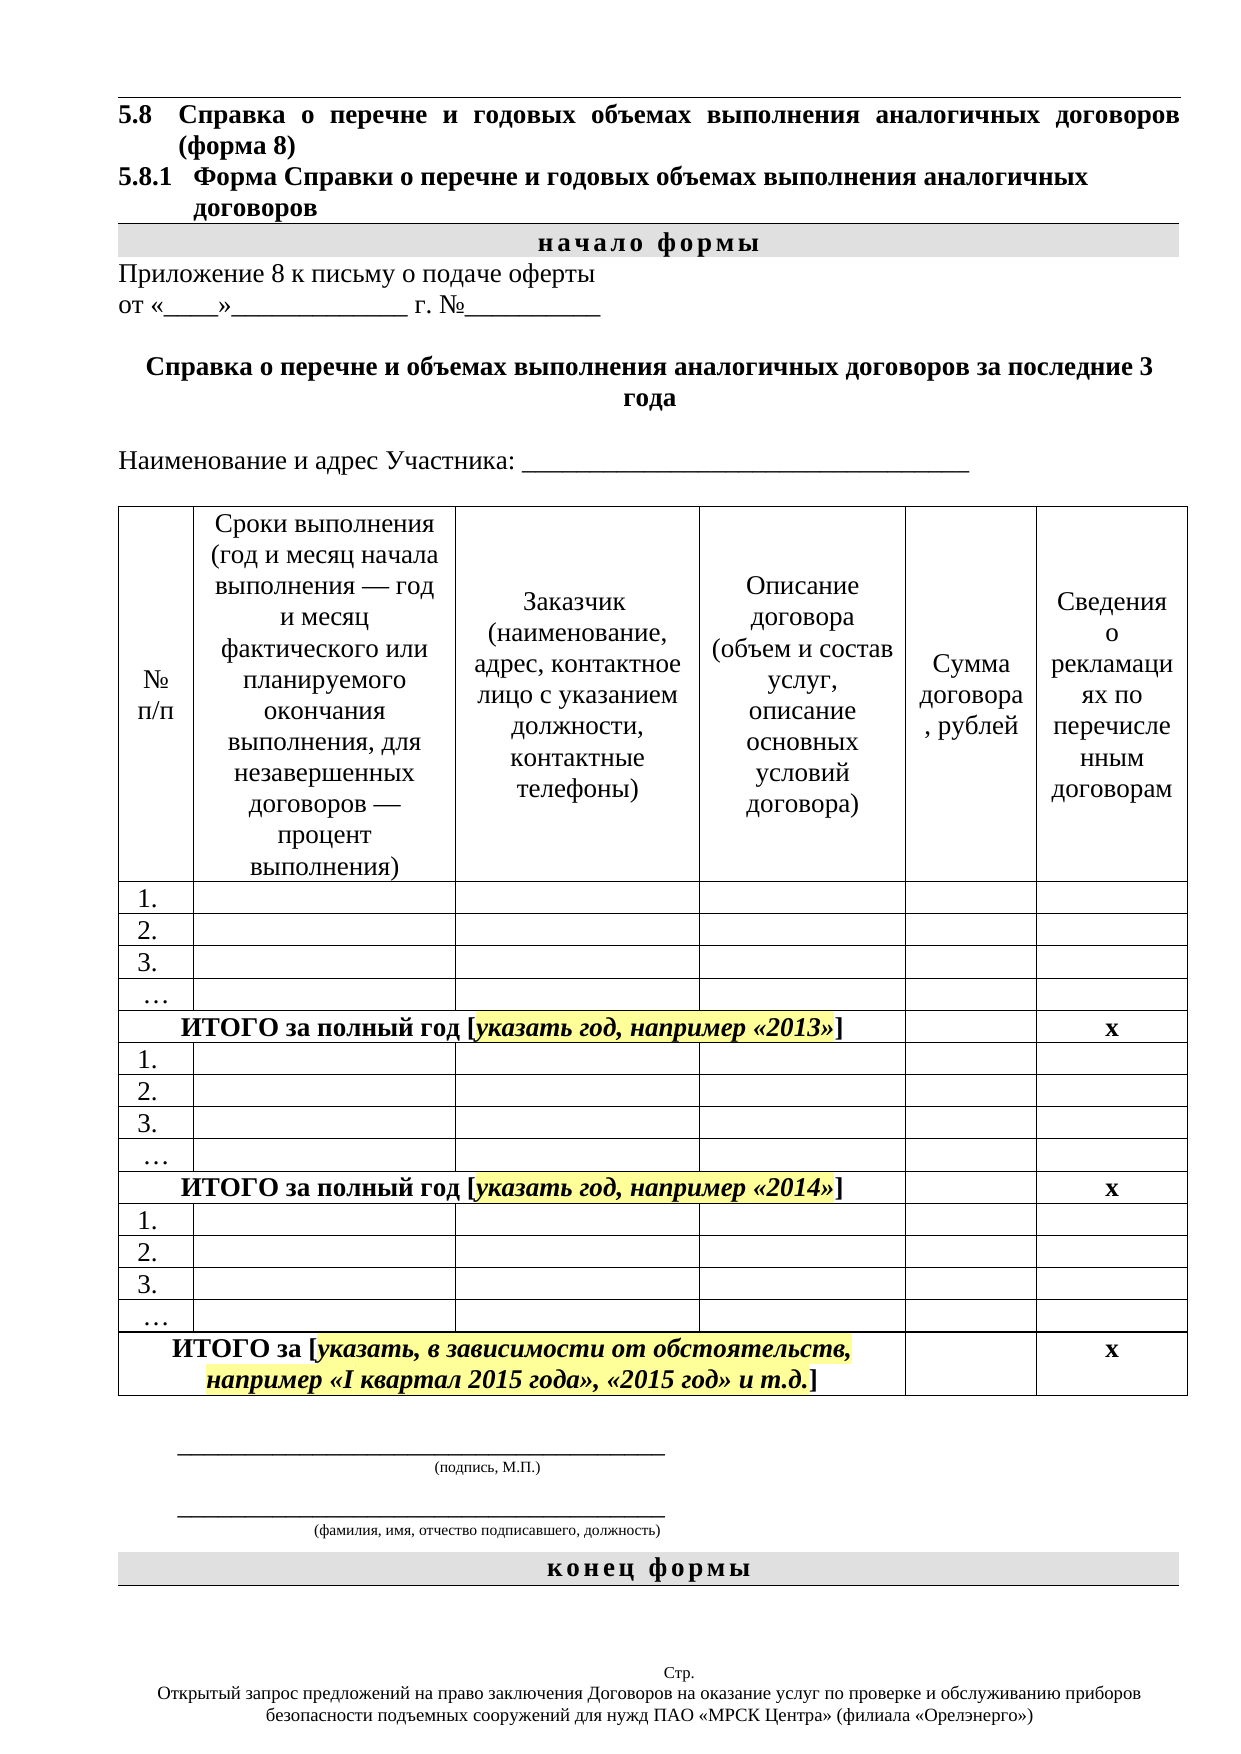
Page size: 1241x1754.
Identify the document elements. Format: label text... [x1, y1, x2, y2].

table_cell [194, 1107, 455, 1138]
table_header Сведения о рекламациях по перечисленным договорам [1037, 507, 1187, 881]
table_cell [456, 979, 699, 1009]
table_cell [1037, 1075, 1187, 1106]
table_cell [700, 1300, 905, 1331]
table_cell [700, 979, 905, 1009]
table_cell [456, 882, 699, 913]
table_cell [119, 914, 193, 945]
table_cell [119, 1236, 193, 1267]
text (подпись, М.П.) [118, 1458, 797, 1489]
table_cell [906, 1043, 1036, 1074]
table_cell [906, 1075, 1036, 1106]
table_header Сроки выполнения (год и месяц начала выполнения — год и месяц фактического или планируемого окончания выполнения, для незавершенных договоров — процент выполнения) [194, 507, 455, 881]
table_cell [194, 1300, 455, 1331]
table_cell [1037, 1204, 1187, 1235]
table_cell [906, 1139, 1036, 1171]
table_cell [194, 1268, 455, 1299]
table_cell [1037, 1300, 1187, 1331]
table_cell [456, 1204, 699, 1235]
table_cell [194, 1139, 455, 1171]
table_cell х [1037, 1333, 1187, 1395]
table_cell [456, 1043, 699, 1074]
table_cell [906, 979, 1036, 1009]
table_cell [456, 1107, 699, 1138]
subtitle Форма Справки о перечне и годовых объемах выполнения аналогичных договоров [118, 160, 1181, 223]
table_cell [906, 1236, 1036, 1267]
table_cell [700, 1075, 905, 1106]
table_cell [700, 914, 905, 945]
table_cell [906, 1011, 1036, 1042]
table_cell [700, 1043, 905, 1074]
text Приложение 8 к письму о подаче оферты от «____»_____________ г. №__________ [118, 257, 1181, 319]
table_cell [700, 1139, 905, 1171]
table_cell ИТОГО за [указать, в зависимости от обстоятельств, например «I квартал 2015 года», «2015 год» и т.д.] [119, 1333, 317, 1395]
table_cell [1037, 882, 1187, 913]
table_cell [906, 914, 1036, 945]
table_cell [700, 1107, 905, 1138]
table_cell [119, 1268, 193, 1299]
table_cell [1037, 914, 1187, 945]
table_cell [1037, 1043, 1187, 1074]
text ____________________________________ [118, 1489, 1181, 1520]
table_cell [906, 946, 1036, 977]
table_cell [700, 1268, 905, 1299]
table_cell [906, 1300, 1036, 1331]
table_cell [906, 1204, 1036, 1235]
table_cell [194, 914, 455, 945]
table_cell [119, 882, 193, 913]
table_cell [194, 946, 455, 977]
text конец формы [118, 1552, 1179, 1585]
table_cell [456, 1268, 699, 1299]
table_cell [456, 1300, 699, 1331]
table_header Описание договора (объем и состав услуг, описание основных условий договора) [700, 507, 905, 881]
table_cell [194, 1043, 455, 1074]
table_cell … [119, 1139, 193, 1171]
table_cell [194, 882, 455, 913]
table_header Сумма договора, рублей [906, 507, 1036, 881]
table_cell [700, 882, 905, 913]
table_cell [700, 1236, 905, 1267]
table_cell [1037, 1268, 1187, 1299]
table_cell ИТОГО за полный год [указать год, например «2014»] [119, 1172, 476, 1203]
table_cell х [1037, 1011, 1187, 1042]
table_cell [700, 1204, 905, 1235]
table_cell [1037, 979, 1187, 1009]
table_cell [456, 914, 699, 945]
table_cell [456, 1236, 699, 1267]
table_cell … [119, 979, 193, 1009]
text ____________________________________ [118, 1427, 1181, 1458]
table_cell ИТОГО за полный год [указать год, например «2013»] [119, 1011, 476, 1042]
table_cell [1037, 1107, 1187, 1138]
table_cell [906, 882, 1036, 913]
table_cell [1037, 1236, 1187, 1267]
table_cell [456, 946, 699, 977]
table_header Заказчик (наименование, адрес, контактное лицо с указанием должности, контактные телефоны) [456, 507, 699, 881]
table_cell [194, 1236, 455, 1267]
table_cell [1037, 946, 1187, 977]
text Справка о перечне и объемах выполнения аналогичных договоров за последние 3 года [118, 350, 1181, 413]
table_cell [906, 1107, 1036, 1138]
table_cell [1037, 1139, 1187, 1171]
table_cell [119, 1107, 193, 1138]
table_cell [456, 1139, 699, 1171]
table_cell [194, 979, 455, 1009]
table_cell х [1037, 1172, 1187, 1203]
text начало формы [118, 224, 1179, 257]
table_cell [194, 1075, 455, 1106]
table_cell [906, 1268, 1036, 1299]
table_cell [906, 1333, 1036, 1395]
table_cell … [119, 1300, 193, 1331]
table_cell [119, 1075, 193, 1106]
text Наименование и адрес Участника: _________________________________ [118, 444, 1181, 475]
table_cell [456, 1075, 699, 1106]
subtitle Справка о перечне и годовых объемах выполнения аналогичных договоров (форма 8) [118, 98, 1181, 160]
table_header № п/п [119, 507, 193, 881]
text (фамилия, имя, отчество подписавшего, должность) [118, 1520, 797, 1552]
table_cell [194, 1204, 455, 1235]
table_cell [119, 1043, 193, 1074]
table_cell [906, 1172, 1036, 1203]
table_cell [700, 946, 905, 977]
table_cell [119, 1204, 193, 1235]
table_cell [119, 946, 193, 977]
